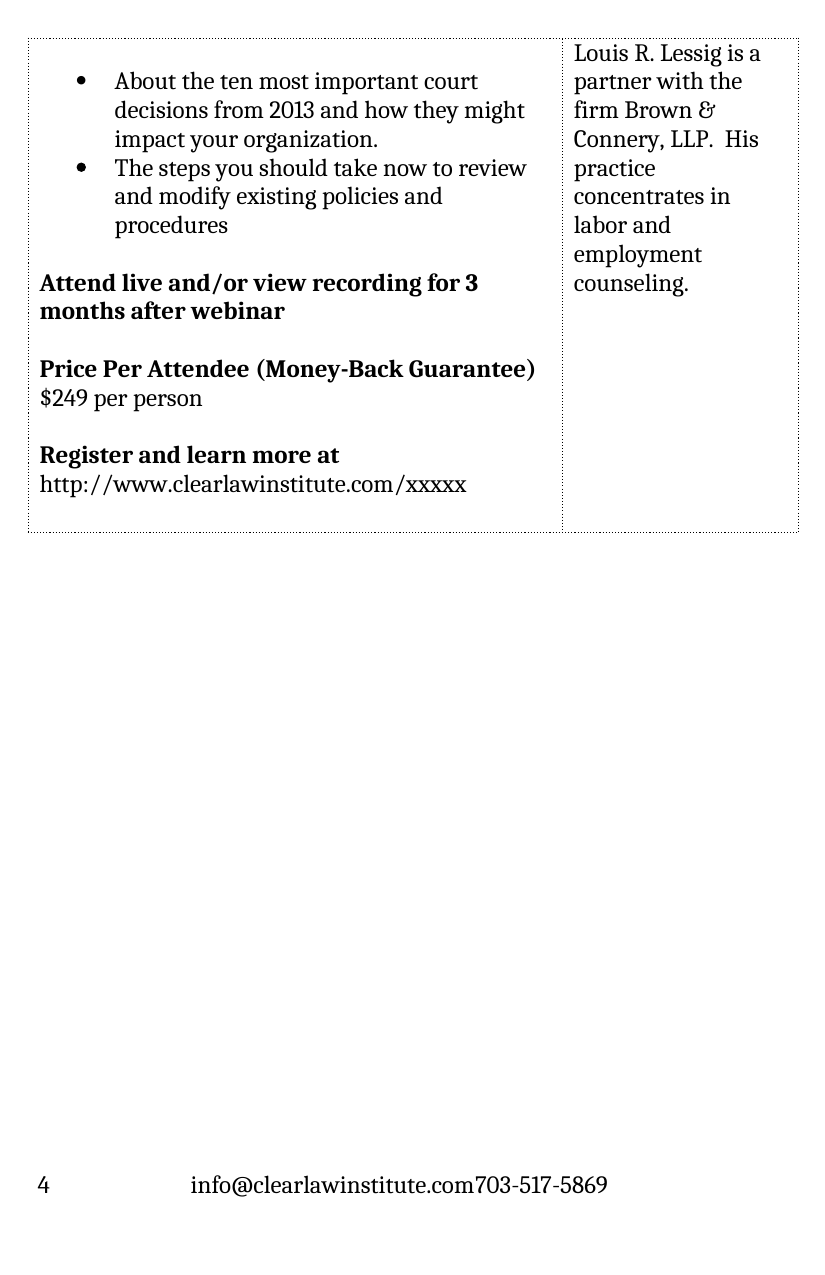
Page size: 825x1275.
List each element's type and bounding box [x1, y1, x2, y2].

table_header [563, 38, 799, 532]
table_header [28, 38, 562, 532]
